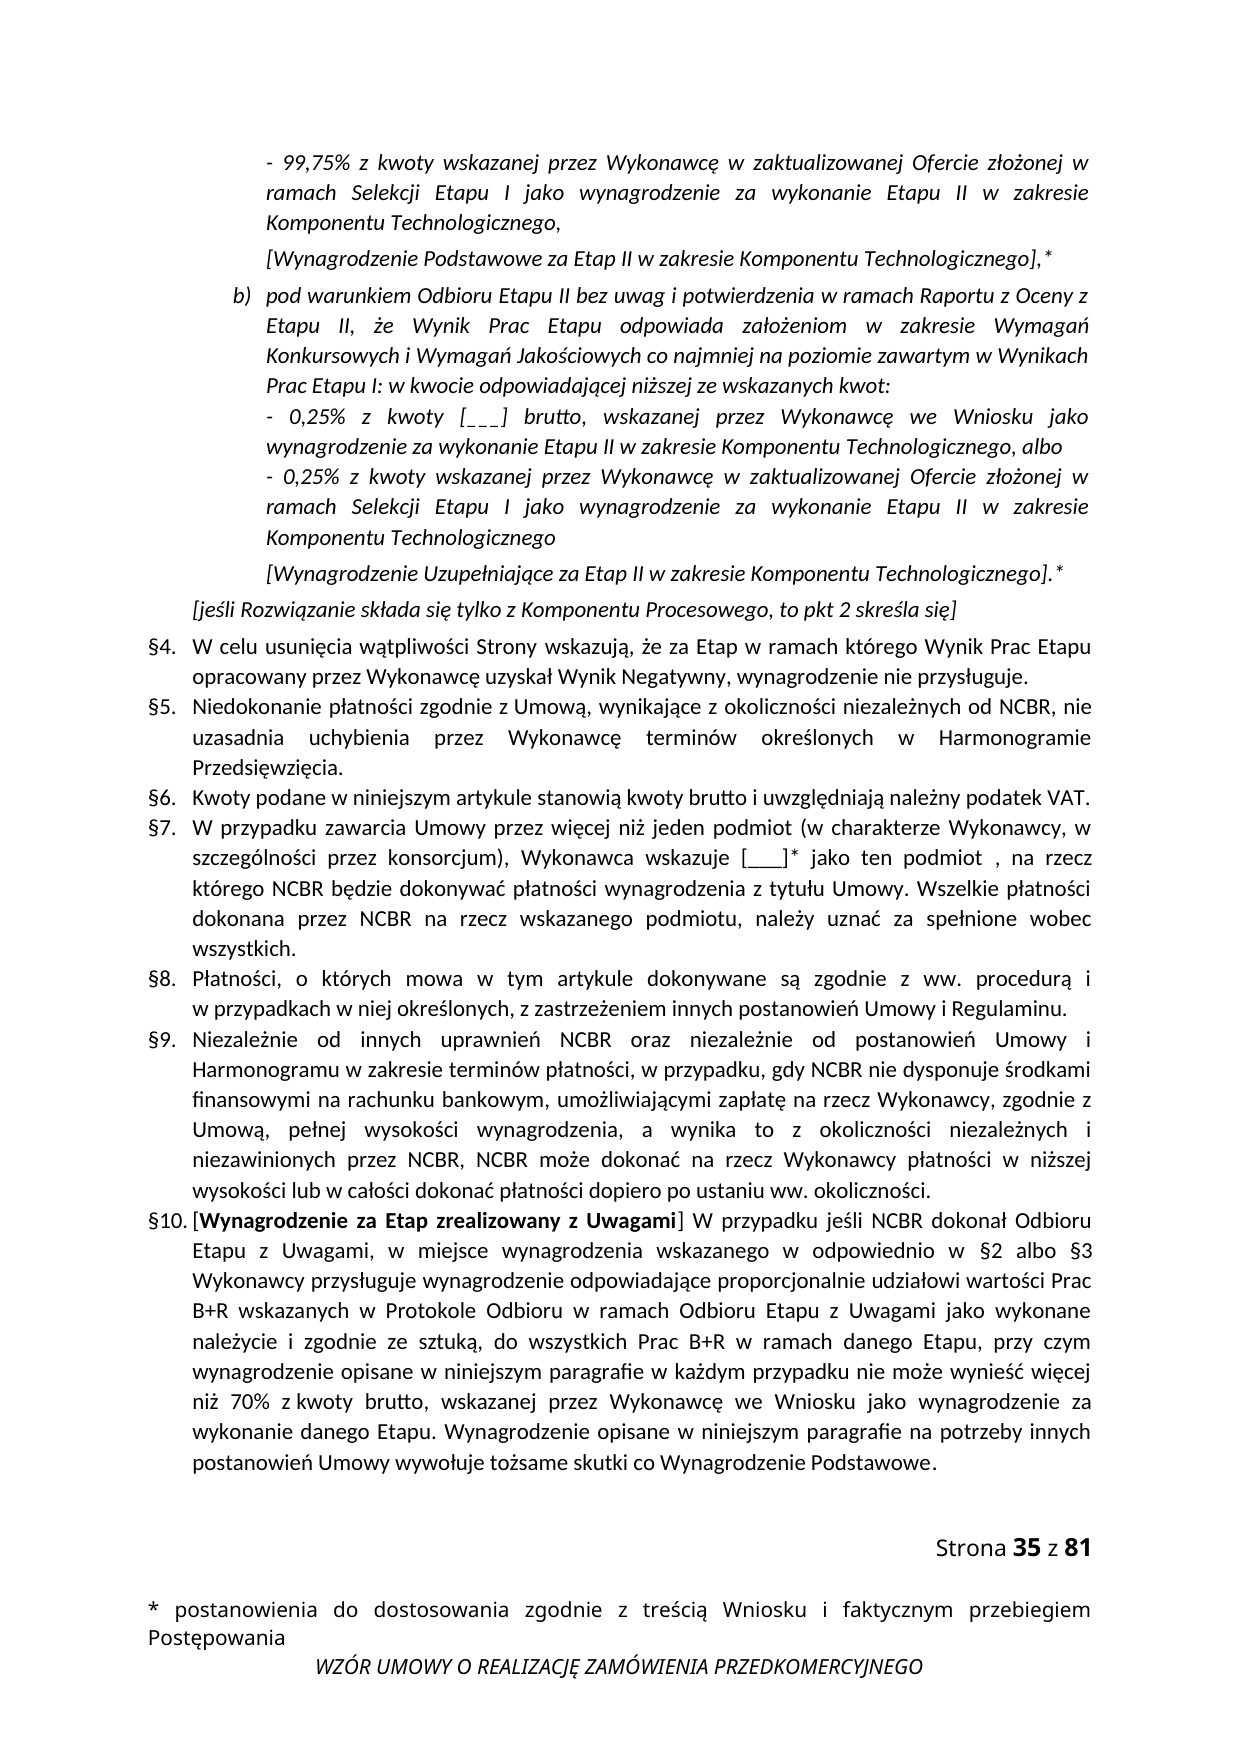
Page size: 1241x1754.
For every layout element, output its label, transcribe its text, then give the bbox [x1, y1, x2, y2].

list - 0,25% z kwoty wskazanej przez Wykonawcę w zaktualizowanej Ofercie złożonej w ramach Selekcji Etapu I jako wynagrodzenie za wykonanie Etapu II w zakresie Komponentu Technologicznego [266, 462, 1093, 551]
list Płatności, o których mowa w tym artykule dokonywane są zgodnie z ww. procedurą i w przypadkach w niej określonych, z zastrzeżeniem innych postanowień Umowy i Regulaminu. [148, 964, 1093, 1022]
text [Wynagrodzenie Uzupełniające za Etap II w zakresie Komponentu Technologicznego].* [192, 559, 1093, 587]
list Kwoty podane w niniejszym artykule stanowią kwoty brutto i uwzględniają należny podatek VAT. [148, 783, 1093, 811]
list - 0,25% z kwoty [___] brutto, wskazanej przez Wykonawcę we Wniosku jako wynagrodzenie za wykonanie Etapu II w zakresie Komponentu Technologicznego, albo [266, 402, 1093, 460]
list Niedokonanie płatności zgodnie z Umową, wynikające z okoliczności niezależnych od NCBR, nie uzasadnia uchybienia przez Wykonawcę terminów określonych w Harmonogramie Przedsięwzięcia. [148, 692, 1093, 781]
list W celu usunięcia wątpliwości Strony wskazują, że za Etap w ramach którego Wynik Prac Etapu opracowany przez Wykonawcę uzyskał Wynik Negatywny, wynagrodzenie nie przysługuje. [148, 632, 1093, 690]
list Niezależnie od innych uprawnień NCBR oraz niezależnie od postanowień Umowy i Harmonogramu w zakresie terminów płatności, w przypadku, gdy NCBR nie dysponuje środkami finansowymi na rachunku bankowym, umożliwiającymi zapłatę na rzecz Wykonawcy, zgodnie z Umową, pełnej wysokości wynagrodzenia, a wynika to z okoliczności niezależnych i niezawinionych przez NCBR, NCBR może dokonać na rzecz Wykonawcy płatności w niższej wysokości lub w całości dokonać płatności dopiero po ustaniu ww. okoliczności. [148, 1025, 1093, 1204]
text [Wynagrodzenie Podstawowe za Etap II w zakresie Komponentu Technologicznego],* [192, 244, 1093, 272]
text [jeśli Rozwiązanie składa się tylko z Komponentu Procesowego, to pkt 2 skreśla się] [192, 596, 1093, 623]
list - 99,75% z kwoty wskazanej przez Wykonawcę w zaktualizowanej Ofercie złożonej w ramach Selekcji Etapu I jako wynagrodzenie za wykonanie Etapu II w zakresie Komponentu Technologicznego, [266, 148, 1093, 236]
list pod warunkiem Odbioru Etapu II bez uwag i potwierdzenia w ramach Raportu z Oceny z Etapu II, że Wynik Prac Etapu odpowiada założeniom w zakresie Wymagań Konkursowych i Wymagań Jakościowych co najmniej na poziomie zawartym w Wynikach Prac Etapu I: w kwocie odpowiadającej niższej ze wskazanych kwot: [233, 281, 1093, 399]
list [Wynagrodzenie za Etap zrealizowany z Uwagami] W przypadku jeśli NCBR dokonał Odbioru Etapu z Uwagami, w miejsce wynagrodzenia wskazanego w odpowiednio w §2 albo §3 Wykonawcy przysługuje wynagrodzenie odpowiadające proporcjonalnie udziałowi wartości Prac B+R wskazanych w Protokole Odbioru w ramach Odbioru Etapu z Uwagami jako wykonane należycie i zgodnie ze sztuką, do wszystkich Prac B+R w ramach danego Etapu, przy czym wynagrodzenie opisane w niniejszym paragrafie w każdym przypadku nie może wynieść więcej niż 70% z kwoty brutto, wskazanej przez Wykonawcę we Wniosku jako wynagrodzenie za wykonanie danego Etapu. Wynagrodzenie opisane w niniejszym paragrafie na potrzeby innych postanowień Umowy wywołuje tożsame skutki co Wynagrodzenie Podstawowe. [148, 1206, 1093, 1476]
list W przypadku zawarcia Umowy przez więcej niż jeden podmiot (w charakterze Wykonawcy, w szczególności przez konsorcjum), Wykonawca wskazuje [___]* jako ten podmiot , na rzecz którego NCBR będzie dokonywać płatności wynagrodzenia z tytułu Umowy. Wszelkie płatności dokonana przez NCBR na rzecz wskazanego podmiotu, należy uznać za spełnione wobec wszystkich. [148, 813, 1093, 962]
